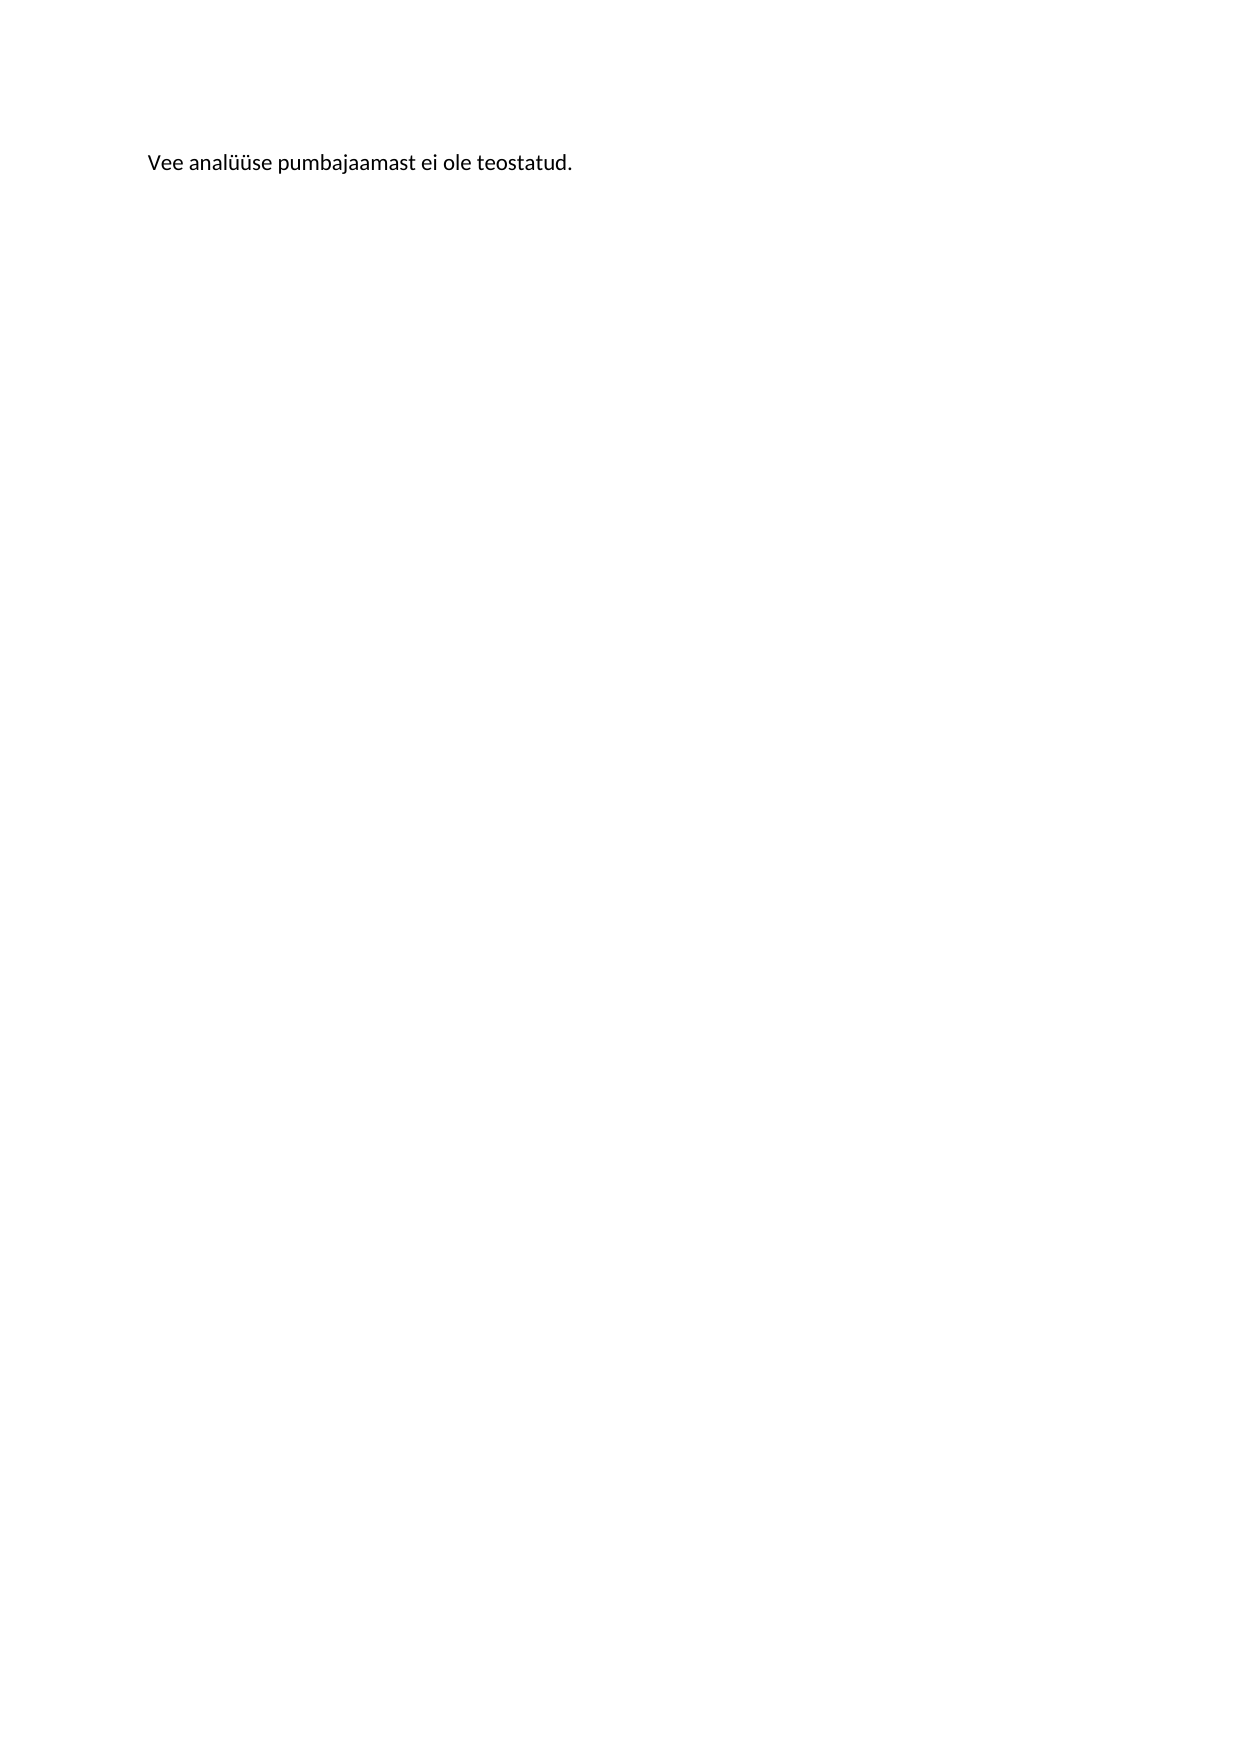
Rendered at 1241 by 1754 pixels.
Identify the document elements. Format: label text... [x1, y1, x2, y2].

text Vee analüüse pumbajaamast ei ole teostatud. [148, 148, 1093, 176]
